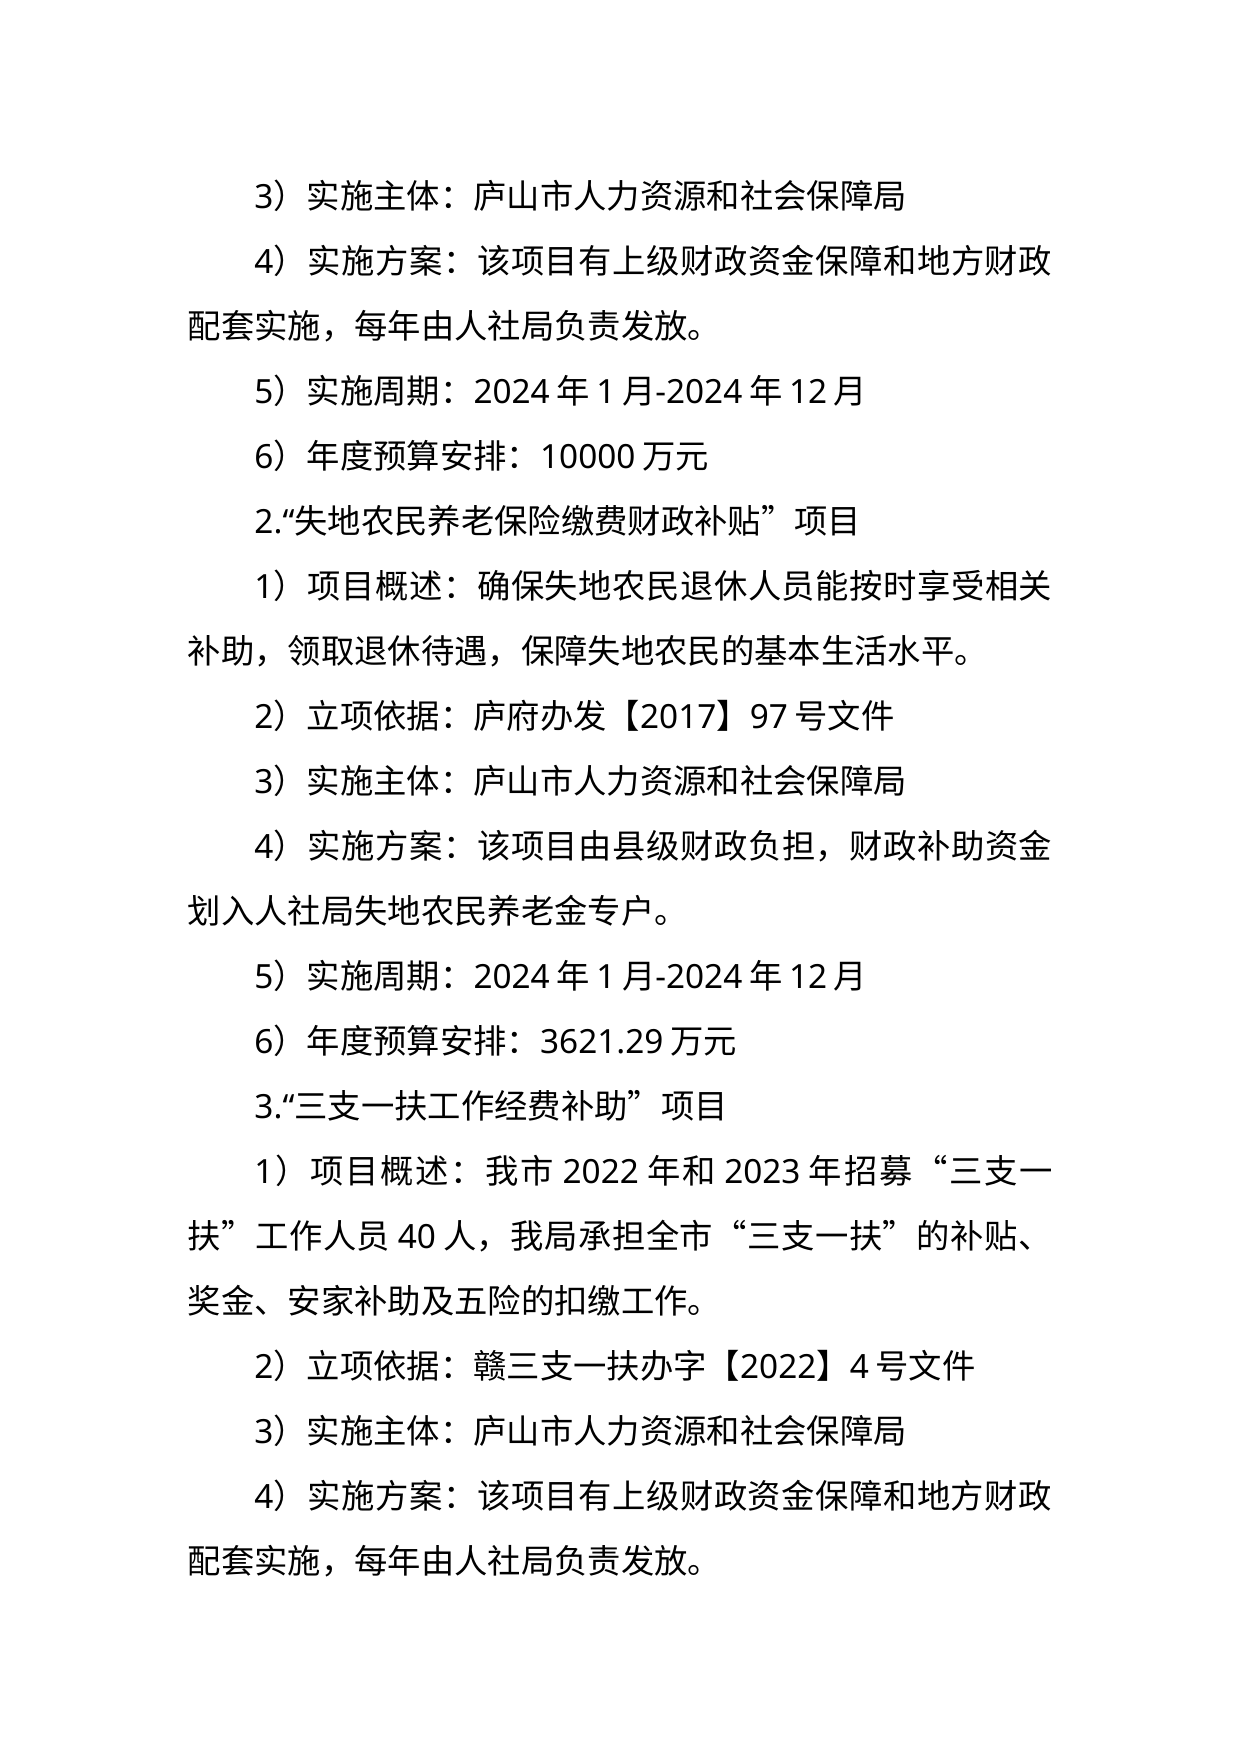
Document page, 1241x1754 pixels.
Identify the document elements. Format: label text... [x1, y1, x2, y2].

text 3）实施主体：庐山市人力资源和社会保障局 [187, 1397, 1053, 1462]
text 4）实施方案：该项目有上级财政资金保障和地方财政配套实施，每年由人社局负责发放。 [187, 1462, 1053, 1592]
text 2）立项依据：庐府办发【2017】97号文件 [187, 682, 1053, 747]
text 6）年度预算安排：10000万元 [187, 422, 1053, 487]
text 5）实施周期：2024年1月-2024年12月 [187, 942, 1053, 1007]
text 6）年度预算安排：3621.29万元 [187, 1007, 1053, 1072]
text 1）项目概述：我市2022年和2023年招募“三支一扶”工作人员40人，我局承担全市“三支一扶”的补贴、奖金、安家补助及五险的扣缴工作。 [187, 1137, 1053, 1332]
text 2）立项依据：赣三支一扶办字【2022】4号文件 [187, 1332, 1053, 1397]
text 1）项目概述：确保失地农民退休人员能按时享受相关补助，领取退休待遇，保障失地农民的基本生活水平。 [187, 552, 1053, 682]
text 3.“三支一扶工作经费补助”项目 [187, 1072, 1053, 1137]
text 4）实施方案：该项目有上级财政资金保障和地方财政配套实施，每年由人社局负责发放。 [187, 227, 1053, 357]
text 3）实施主体：庐山市人力资源和社会保障局 [187, 747, 1053, 812]
text 3）实施主体：庐山市人力资源和社会保障局 [187, 162, 1053, 227]
text 4）实施方案：该项目由县级财政负担，财政补助资金划入人社局失地农民养老金专户。 [187, 812, 1053, 942]
text 2.“失地农民养老保险缴费财政补贴”项目 [187, 487, 1053, 552]
text 5）实施周期：2024年1月-2024年12月 [187, 357, 1053, 422]
